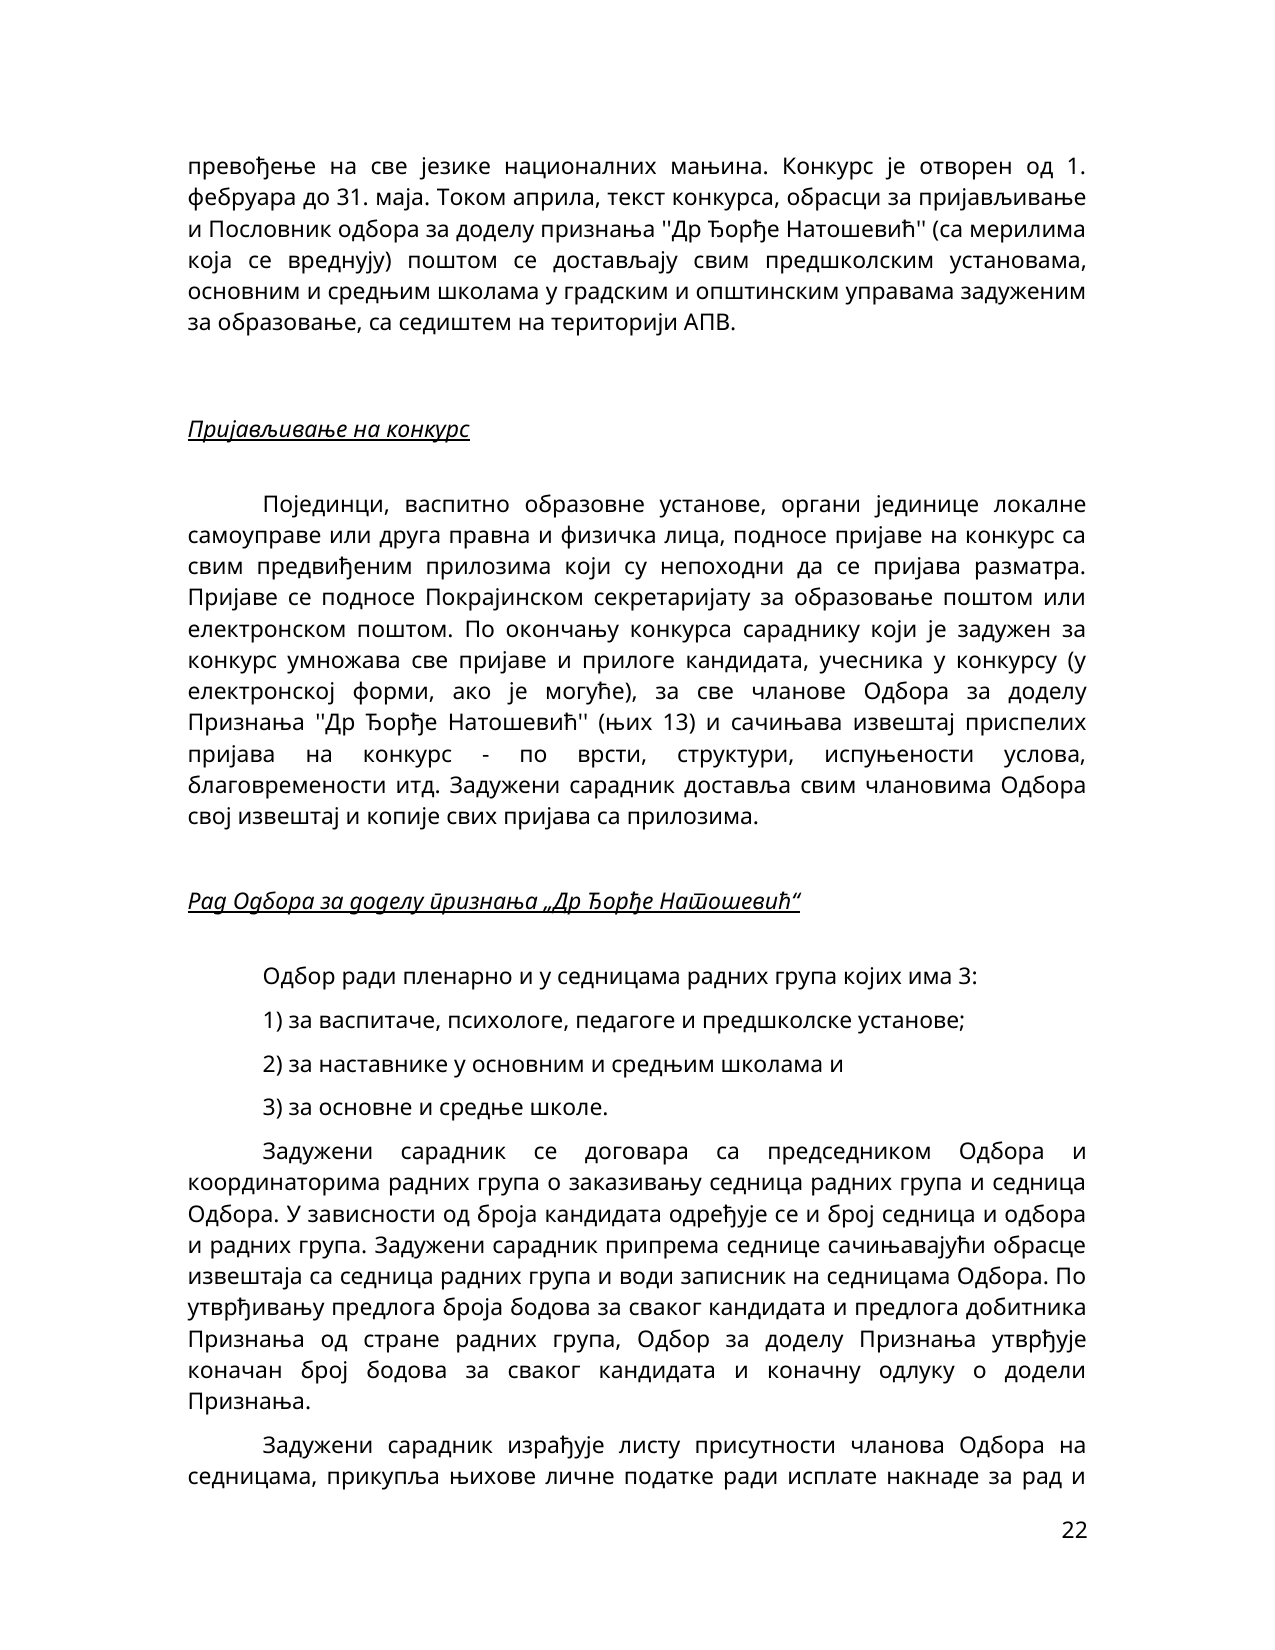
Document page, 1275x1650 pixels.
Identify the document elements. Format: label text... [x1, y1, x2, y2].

text Рад Одбора за доделу признања „Др Ђорђе Натошевић“ [187, 885, 1087, 916]
text Пријављивање на конкурс [187, 412, 1087, 444]
text 2) за наставнике у основним и средњим школама и [187, 1047, 1087, 1079]
text 3) за основне и средње школе. [187, 1091, 1087, 1122]
text Задужени сарадник се договара са председником Одбора и координаторима радних група о заказивању седница радних група и седница Одбора. У зависности од броја кандидата одређује се и број седница и одбора и радних група. Задужени сарадник припрема седнице сачињавајући обрасце извештаја са седница радних група и води записник на седницама Одбора. По утврђивању предлога броја бодова за сваког кандидата и предлога добитника Признања од стране радних група, Одбор за доделу Признања утврђује коначан број бодова за сваког кандидата и коначну одлуку о додели Признања. [187, 1135, 1087, 1416]
text Појединци, васпитно образовне установе, органи јединице локалне самоуправе или друга правна и физичка лица, подносе пријаве на конкурс са свим предвиђеним прилозима који су непоходни да се пријава разматра. Пријаве се подносе Покрајинском секретаријату за образовање поштом или електронском поштом. По окончању конкурса сараднику који је задужен за конкурс умножава све пријаве и прилоге кандидата, учесника у конкурсу (у електронској форми, ако је могуће), за све чланове Одбора за доделу Признања ''Др Ђорђе Натошевић'' (њих 13) и сачињава извештај приспелих пријава на конкурс - по врсти, структури, испуњености услова, благовремености итд. Задужени сарадник доставља свим члановима Одбора свој извештај и копије свих пријава са прилозима. [187, 487, 1087, 831]
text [187, 150, 1087, 337]
text 1) за васпитаче, психологе, педагоге и предшколске установе; [187, 1004, 1087, 1035]
text Одбор ради пленарно и у седницама радних група којих има 3: [187, 960, 1087, 991]
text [187, 1429, 1087, 1491]
